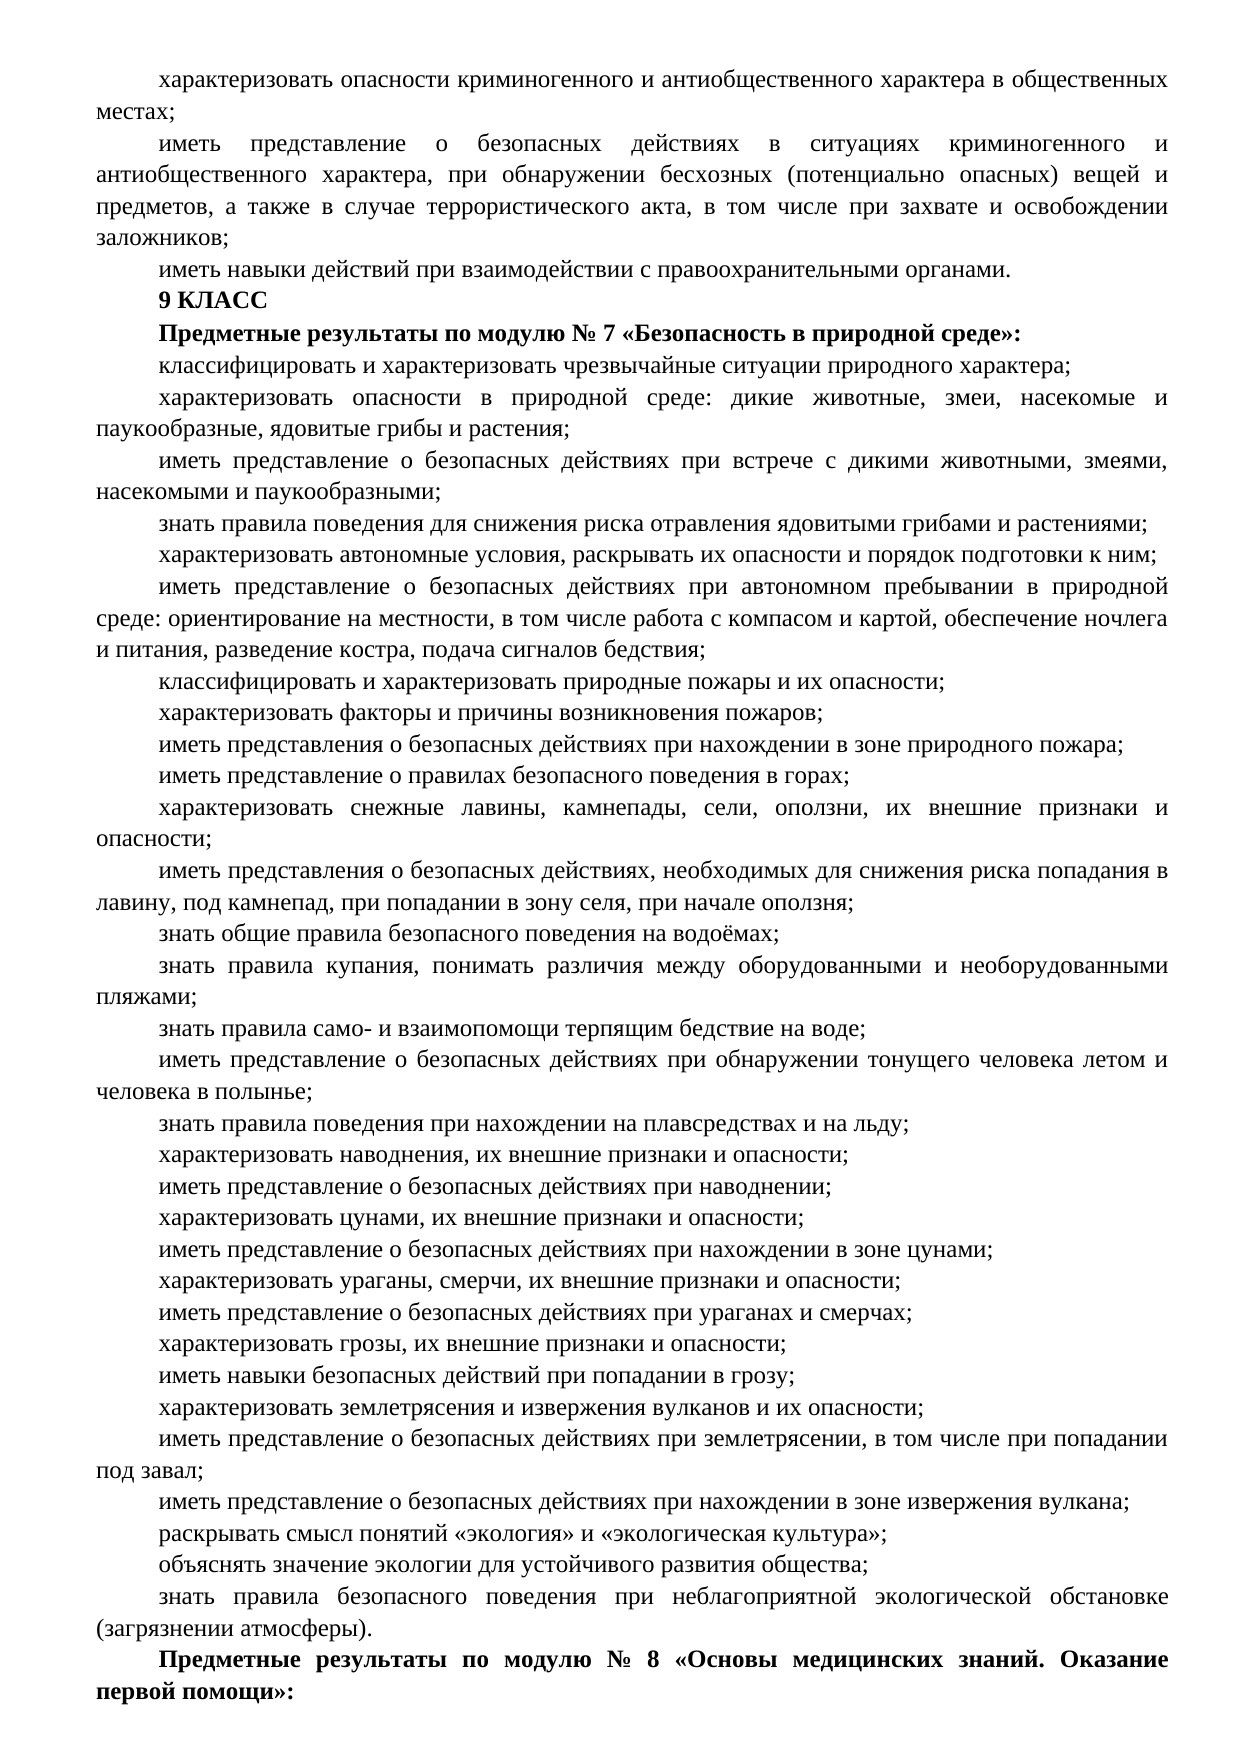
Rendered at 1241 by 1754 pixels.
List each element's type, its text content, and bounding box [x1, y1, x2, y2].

text иметь навыки действий при взаимодействии с правоохранительными органами. [96, 254, 1169, 283]
text характеризовать опасности в природной среде: дикие животные, змеи, насекомые и паукообразные, ядовитые грибы и растения; [96, 382, 1169, 442]
text иметь представление о безопасных действиях при ураганах и смерчах; [96, 1297, 1169, 1326]
text 9 КЛАСС [96, 286, 1169, 314]
text иметь представление о безопасных действиях при встрече с дикими животными, змеями, насекомыми и паукообразными; [96, 445, 1169, 505]
text характеризовать наводнения, их внешние признаки и опасности; [96, 1139, 1169, 1168]
text характеризовать землетрясения и извержения вулканов и их опасности; [96, 1392, 1169, 1420]
text иметь представление о безопасных действиях при обнаружении тонущего человека летом и человека в полынье; [96, 1044, 1169, 1105]
text объяснять значение экологии для устойчивого развития общества; [96, 1549, 1169, 1578]
text иметь представление о безопасных действиях при наводнении; [96, 1171, 1169, 1199]
text иметь представление о безопасных действиях при землетрясении, в том числе при попадании под завал; [96, 1423, 1169, 1483]
text иметь представление о правилах безопасного поведения в горах; [96, 760, 1169, 789]
text раскрывать смысл понятий «экология» и «экологическая культура»; [96, 1518, 1169, 1547]
text иметь представление о безопасных действиях при нахождении в зоне извержения вулкана; [96, 1486, 1169, 1515]
text Предметные результаты по модулю № 7 «Безопасность в природной среде»: [96, 318, 1169, 347]
text иметь представления о безопасных действиях, необходимых для снижения риска попадания в лавину, под камнепад, при попадании в зону селя, при начале оползня; [96, 855, 1169, 915]
text знать правила купания, понимать различия между оборудованными и необорудованными пляжами; [96, 950, 1169, 1010]
text характеризовать факторы и причины возникновения пожаров; [96, 697, 1169, 726]
text характеризовать грозы, их внешние признаки и опасности; [96, 1328, 1169, 1357]
text знать правила само- и взаимопомощи терпящим бедствие на воде; [96, 1013, 1169, 1042]
text иметь представление о безопасных действиях при нахождении в зоне цунами; [96, 1234, 1169, 1263]
text иметь представления о безопасных действиях при нахождении в зоне природного пожара; [96, 729, 1169, 758]
text знать правила поведения для снижения риска отравления ядовитыми грибами и растениями; [96, 508, 1169, 537]
text характеризовать снежные лавины, камнепады, сели, оползни, их внешние признаки и опасности; [96, 792, 1169, 852]
text иметь навыки безопасных действий при попадании в грозу; [96, 1360, 1169, 1389]
text знать правила безопасного поведения при неблагоприятной экологической обстановке (загрязнении атмосферы). [96, 1581, 1169, 1641]
text классифицировать и характеризовать природные пожары и их опасности; [96, 666, 1169, 694]
text классифицировать и характеризовать чрезвычайные ситуации природного характера; [96, 350, 1169, 379]
text иметь представление о безопасных действиях при автономном пребывании в природной среде: ориентирование на местности, в том числе работа с компасом и картой, обеспечение ночлега и питания, разведение костра, подача сигналов бедствия; [96, 571, 1169, 663]
text характеризовать цунами, их внешние признаки и опасности; [96, 1202, 1169, 1231]
text знать общие правила безопасного поведения на водоёмах; [96, 918, 1169, 947]
text знать правила поведения при нахождении на плавсредствах и на льду; [96, 1108, 1169, 1136]
text иметь представление о безопасных действиях в ситуациях криминогенного и антиобщественного характера, при обнаружении бесхозных (потенциально опасных) вещей и предметов, а также в случае террористического акта, в том числе при захвате и освобождении заложников; [96, 128, 1169, 251]
text характеризовать ураганы, смерчи, их внешние признаки и опасности; [96, 1265, 1169, 1294]
text характеризовать опасности криминогенного и антиобщественного характера в общественных местах; [96, 64, 1169, 125]
text Предметные результаты по модулю № 8 «Основы медицинских знаний. Оказание первой помощи»: [96, 1644, 1169, 1704]
text характеризовать автономные условия, раскрывать их опасности и порядок подготовки к ним; [96, 539, 1169, 568]
